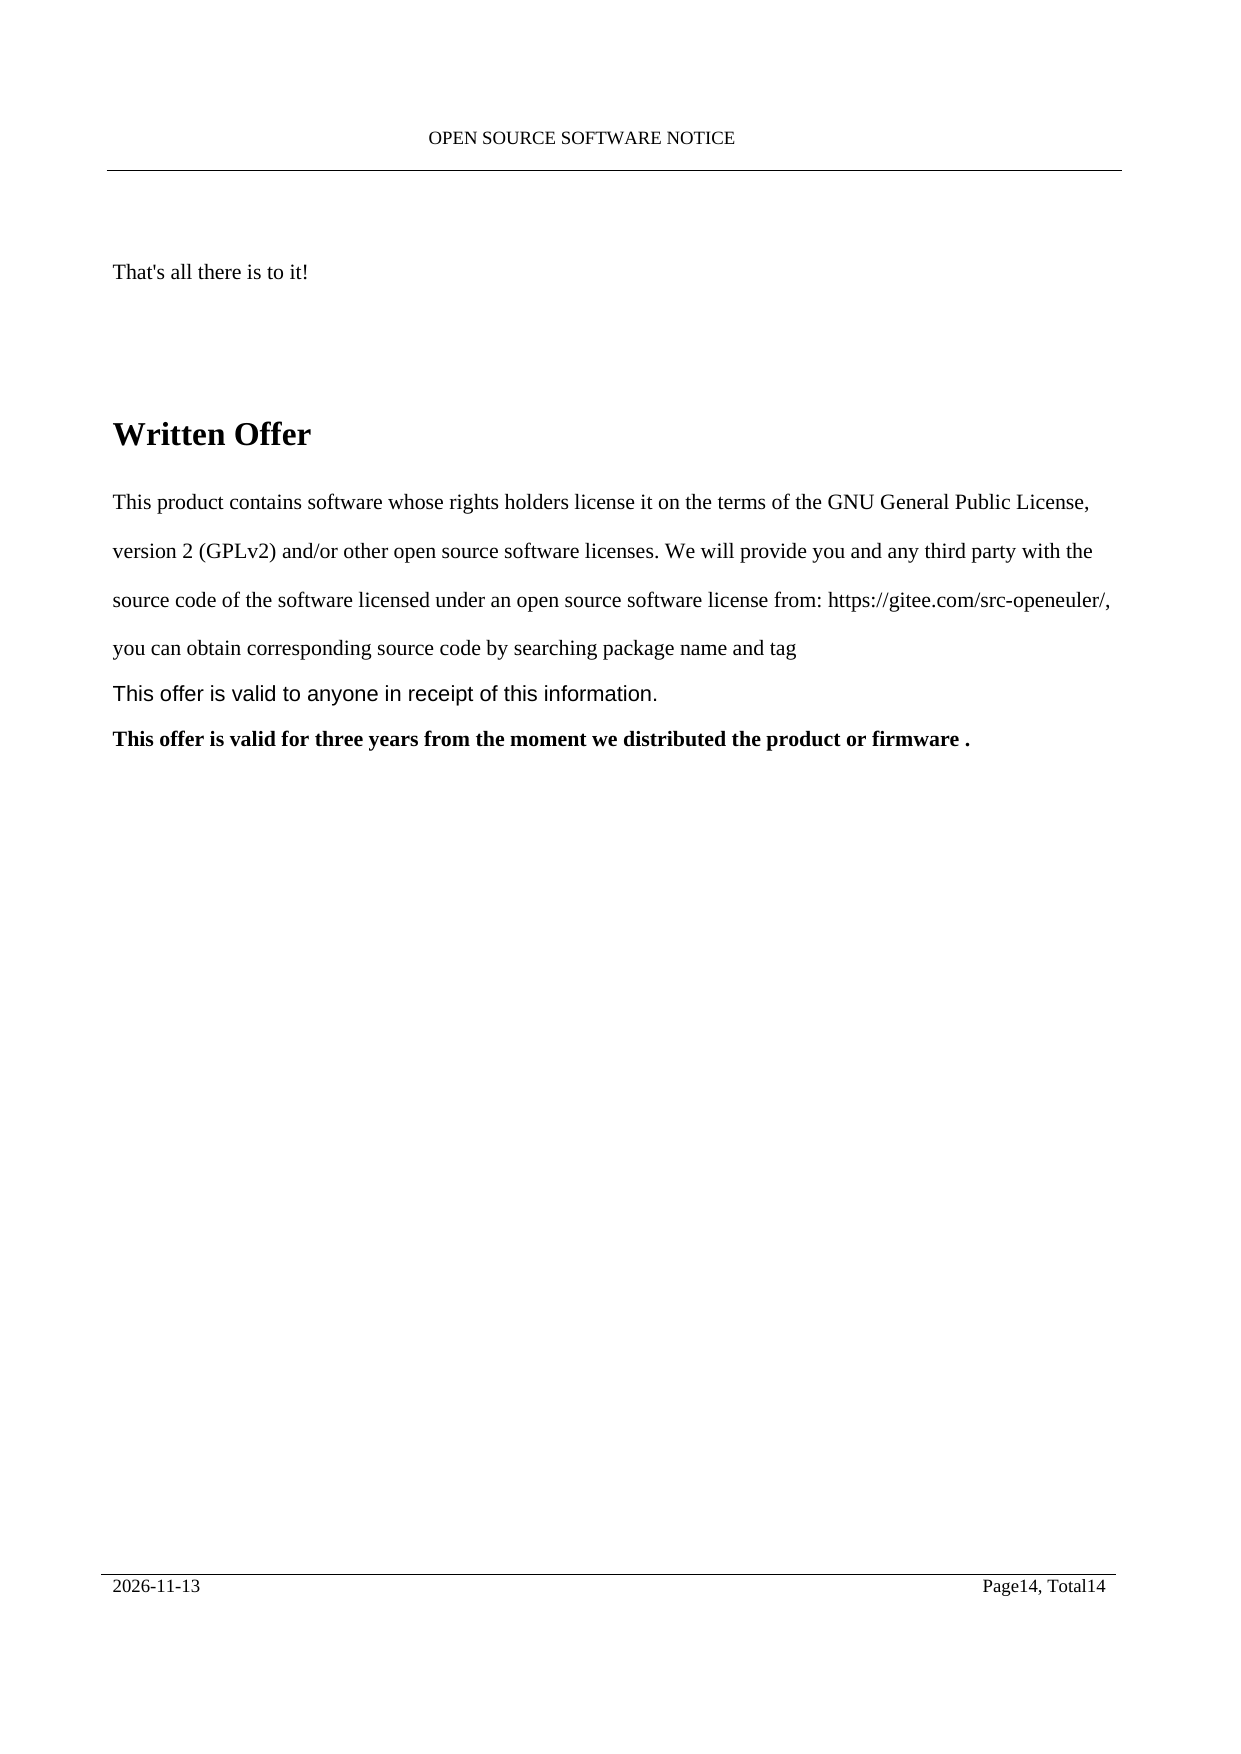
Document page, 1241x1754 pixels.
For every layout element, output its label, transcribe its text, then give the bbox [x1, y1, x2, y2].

text This offer is valid to anyone in receipt of this information. [112, 677, 1128, 709]
text This offer is valid for three years from the moment we distributed the product or firmware . [112, 722, 1128, 754]
text Written Offer [112, 401, 1128, 466]
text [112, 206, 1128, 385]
text This product contains software whose rights holders license it on the terms of the GNU General Public License, version 2 (GPLv2) and/or other open source software licenses. We will provide you and any third party with the source code of the software licensed under an open source software license from: https://gitee.com/src-openeuler/, you can obtain corresponding source code by searching package name and tag [112, 486, 1128, 664]
